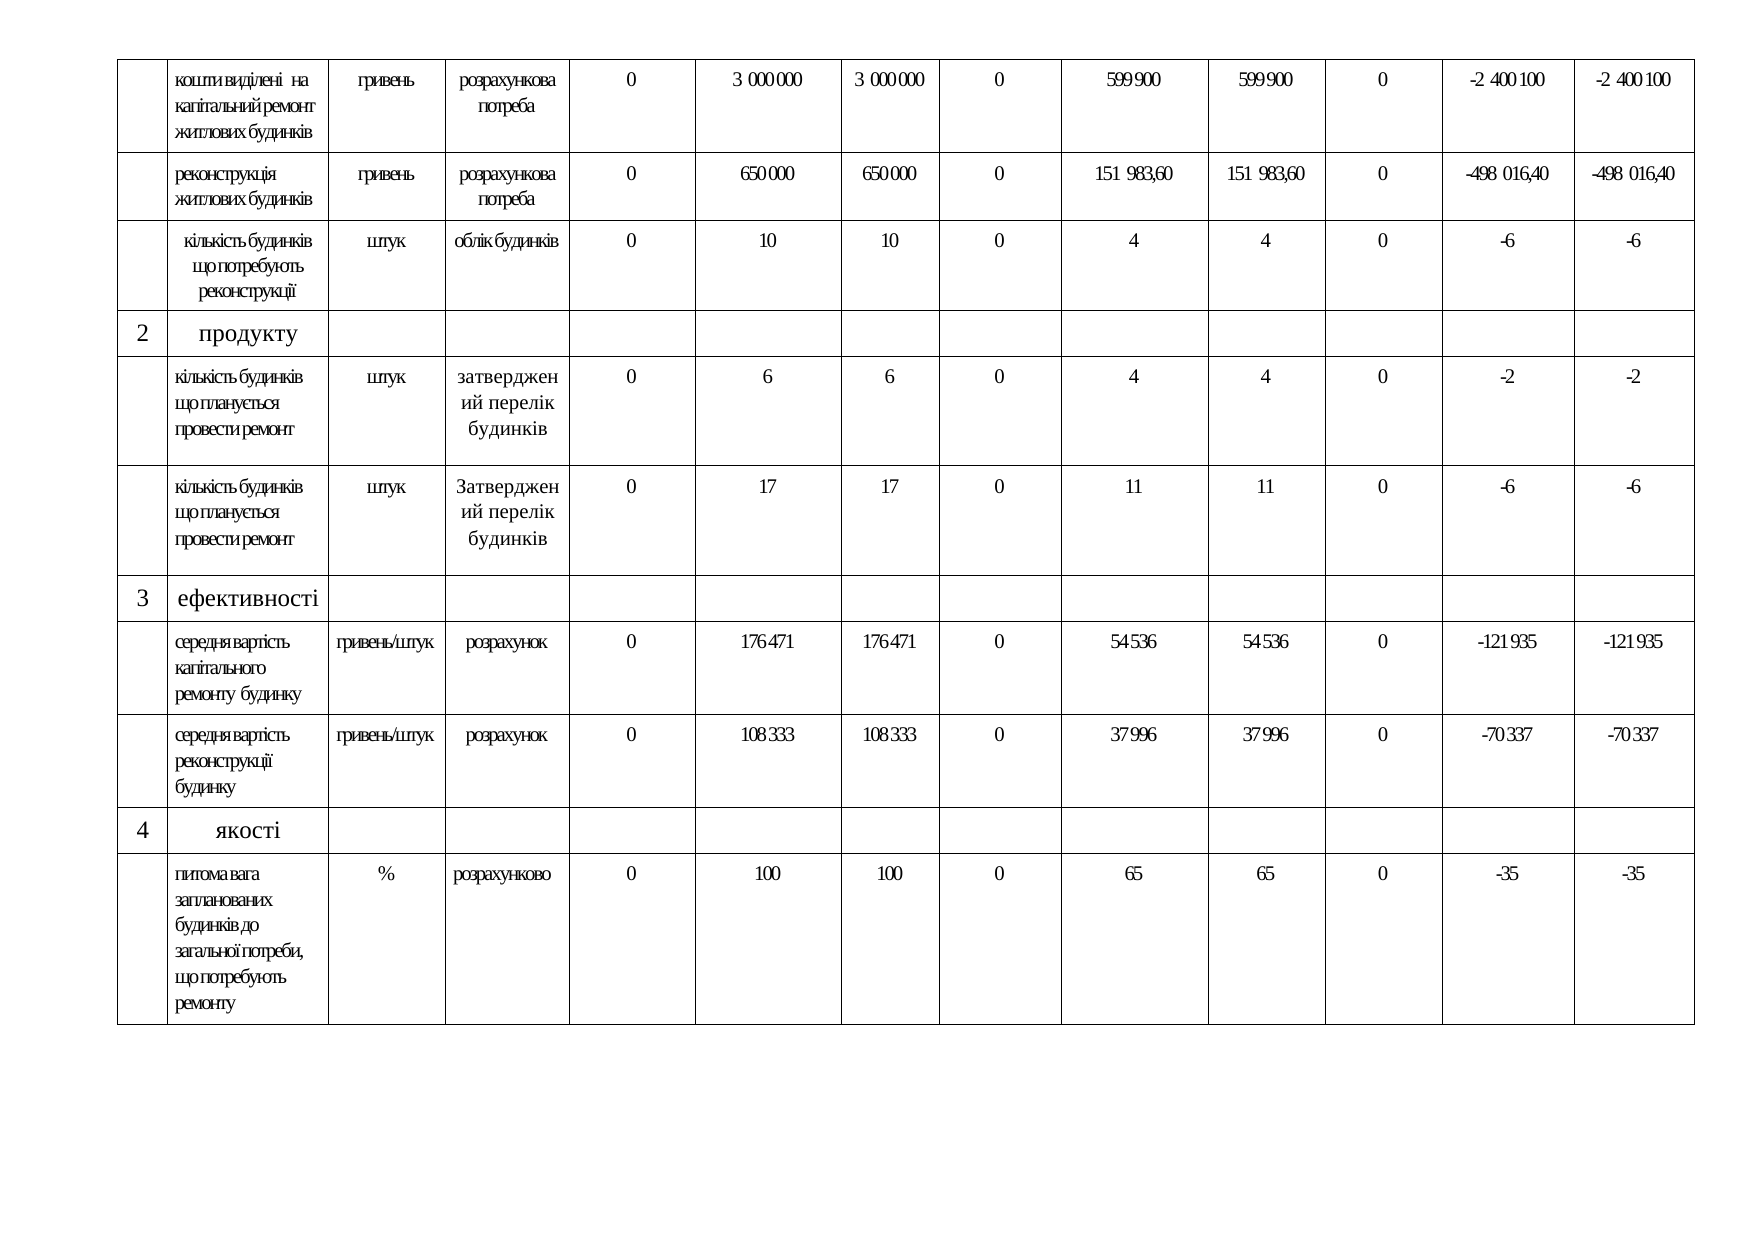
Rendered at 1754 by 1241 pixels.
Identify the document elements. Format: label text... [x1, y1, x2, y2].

table_cell -6 [1443, 221, 1574, 310]
table_cell [1209, 311, 1325, 356]
table_cell 0 [570, 357, 695, 465]
table_cell -2 [1443, 357, 1574, 465]
table_cell 650 000 [696, 153, 841, 219]
table_cell 151 983,60 [1062, 153, 1208, 219]
table_cell 151 983,60 [1209, 153, 1325, 219]
table_cell 0 [570, 622, 695, 714]
table_cell середня вартість капітального ремонту будинку [168, 622, 328, 714]
table_cell [570, 808, 695, 852]
table_cell [1326, 311, 1442, 356]
table_cell [696, 808, 841, 852]
table_cell [1575, 808, 1694, 852]
table_cell 3 [118, 576, 167, 621]
table_cell [842, 311, 939, 356]
table_cell [118, 622, 167, 714]
table_cell 0 [940, 854, 1061, 1023]
table_cell 0 [940, 622, 1061, 714]
table_cell 0 [570, 854, 695, 1023]
table_cell штук [329, 357, 445, 465]
table_cell 65 [1062, 854, 1208, 1023]
table_cell 0 [570, 715, 695, 807]
table_cell [118, 466, 167, 575]
table_cell гривень/штук [329, 622, 445, 714]
table_cell [446, 311, 569, 356]
table_cell [1062, 808, 1208, 852]
table_cell 17 [696, 466, 841, 575]
table_cell 0 [940, 153, 1061, 219]
table_cell 3 000 000 [842, 60, 939, 152]
table_cell [1575, 311, 1694, 356]
table_cell 11 [1209, 466, 1325, 575]
table_cell гривень [329, 153, 445, 219]
table_cell 54 536 [1209, 622, 1325, 714]
table_cell [118, 60, 167, 152]
table_cell [1209, 808, 1325, 852]
table_cell [118, 153, 167, 219]
table_cell [446, 808, 569, 852]
table_cell кількість будинків що потребують реконструкції [168, 221, 328, 310]
table_cell середня вартість реконструкції будинку [168, 715, 328, 807]
table_cell штук [329, 221, 445, 310]
table_cell затверджений перелік будинків [446, 357, 569, 465]
table_cell 0 [570, 466, 695, 575]
table_cell 37 996 [1062, 715, 1208, 807]
table_cell кошти виділені на капітальний ремонт житлових будинків [168, 60, 328, 152]
table_cell -2 [1575, 357, 1694, 465]
table_cell 0 [1326, 715, 1442, 807]
table_cell 176 471 [842, 622, 939, 714]
table_cell [118, 715, 167, 807]
table_cell 176 471 [696, 622, 841, 714]
table_cell [118, 357, 167, 465]
table_cell [1326, 808, 1442, 852]
table_cell 10 [696, 221, 841, 310]
table_cell 0 [570, 153, 695, 219]
table_cell [696, 311, 841, 356]
table_cell [1443, 808, 1574, 852]
table_cell 54 536 [1062, 622, 1208, 714]
table_cell [118, 221, 167, 310]
table_cell -70 337 [1575, 715, 1694, 807]
table_cell 4 [1209, 357, 1325, 465]
table_cell 0 [940, 221, 1061, 310]
table_cell [118, 854, 167, 1023]
table_cell [1443, 576, 1574, 621]
table_cell 599 900 [1062, 60, 1208, 152]
table_cell 6 [842, 357, 939, 465]
table_cell 17 [842, 466, 939, 575]
table_cell [329, 311, 445, 356]
table_cell 0 [570, 221, 695, 310]
table_cell 100 [696, 854, 841, 1023]
table_cell 37 996 [1209, 715, 1325, 807]
table_cell [570, 311, 695, 356]
table_cell -6 [1575, 221, 1694, 310]
table_cell -35 [1575, 854, 1694, 1023]
table_cell [1443, 311, 1574, 356]
table_cell [842, 576, 939, 621]
table_cell 10 [842, 221, 939, 310]
table_cell розрахункова потреба [446, 60, 569, 152]
table_cell штук [329, 466, 445, 575]
table_cell розрахунок [446, 622, 569, 714]
table_cell [1062, 311, 1208, 356]
table_cell 4 [1062, 357, 1208, 465]
table_cell 4 [118, 808, 167, 852]
table_cell якості [168, 808, 328, 852]
table_cell 0 [1326, 221, 1442, 310]
table_cell [842, 808, 939, 852]
table_cell -70 337 [1443, 715, 1574, 807]
table_cell [329, 808, 445, 852]
table_cell 0 [1326, 622, 1442, 714]
table_cell облік будинків [446, 221, 569, 310]
table_cell -6 [1443, 466, 1574, 575]
table_cell [1575, 576, 1694, 621]
table_cell [1209, 576, 1325, 621]
table_cell 4 [1062, 221, 1208, 310]
table_cell 65 [1209, 854, 1325, 1023]
table_cell 0 [1326, 466, 1442, 575]
table_cell 0 [940, 715, 1061, 807]
table_cell 0 [940, 60, 1061, 152]
table_cell 0 [1326, 60, 1442, 152]
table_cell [168, 854, 328, 1023]
table_cell % [329, 854, 445, 1023]
table_cell реконструкція житлових будинків [168, 153, 328, 219]
table_cell -2 400 100 [1443, 60, 1574, 152]
table_cell [696, 576, 841, 621]
table_cell -6 [1575, 466, 1694, 575]
table_cell [1326, 576, 1442, 621]
table_cell 108 333 [842, 715, 939, 807]
table_cell -121 935 [1443, 622, 1574, 714]
table_cell 0 [1326, 854, 1442, 1023]
table_cell -498 016,40 [1443, 153, 1574, 219]
table_cell 2 [118, 311, 167, 356]
table_cell -498 016,40 [1575, 153, 1694, 219]
table_cell 599 900 [1209, 60, 1325, 152]
table_cell 6 [696, 357, 841, 465]
table_cell 3 000 000 [696, 60, 841, 152]
table_cell 0 [940, 357, 1061, 465]
table_cell розрахунково [446, 854, 569, 1023]
table_cell Затверджений перелік будинків [446, 466, 569, 575]
table_cell гривень [329, 60, 445, 152]
table_cell -121 935 [1575, 622, 1694, 714]
table_cell розрахунок [446, 715, 569, 807]
table_cell 0 [570, 60, 695, 152]
table_cell 108 333 [696, 715, 841, 807]
table_cell [570, 576, 695, 621]
table_cell -2 400 100 [1575, 60, 1694, 152]
table_cell -35 [1443, 854, 1574, 1023]
table_cell розрахункова потреба [446, 153, 569, 219]
table_cell [940, 808, 1061, 852]
table_cell 650 000 [842, 153, 939, 219]
table_cell 100 [842, 854, 939, 1023]
table_cell 0 [1326, 357, 1442, 465]
table_cell гривень/штук [329, 715, 445, 807]
table_cell 0 [1326, 153, 1442, 219]
table_cell [329, 576, 445, 621]
table_cell 11 [1062, 466, 1208, 575]
table_cell [446, 576, 569, 621]
table_cell ефективності [168, 576, 328, 621]
table_cell 0 [940, 466, 1061, 575]
table_cell кількість будинків що планується провести ремонт [168, 466, 328, 575]
table_cell 4 [1209, 221, 1325, 310]
table_cell [940, 311, 1061, 356]
table_cell кількість будинків що планується провести ремонт [168, 357, 328, 465]
table_cell [940, 576, 1061, 621]
table_cell продукту [168, 311, 328, 356]
table_cell [1062, 576, 1208, 621]
